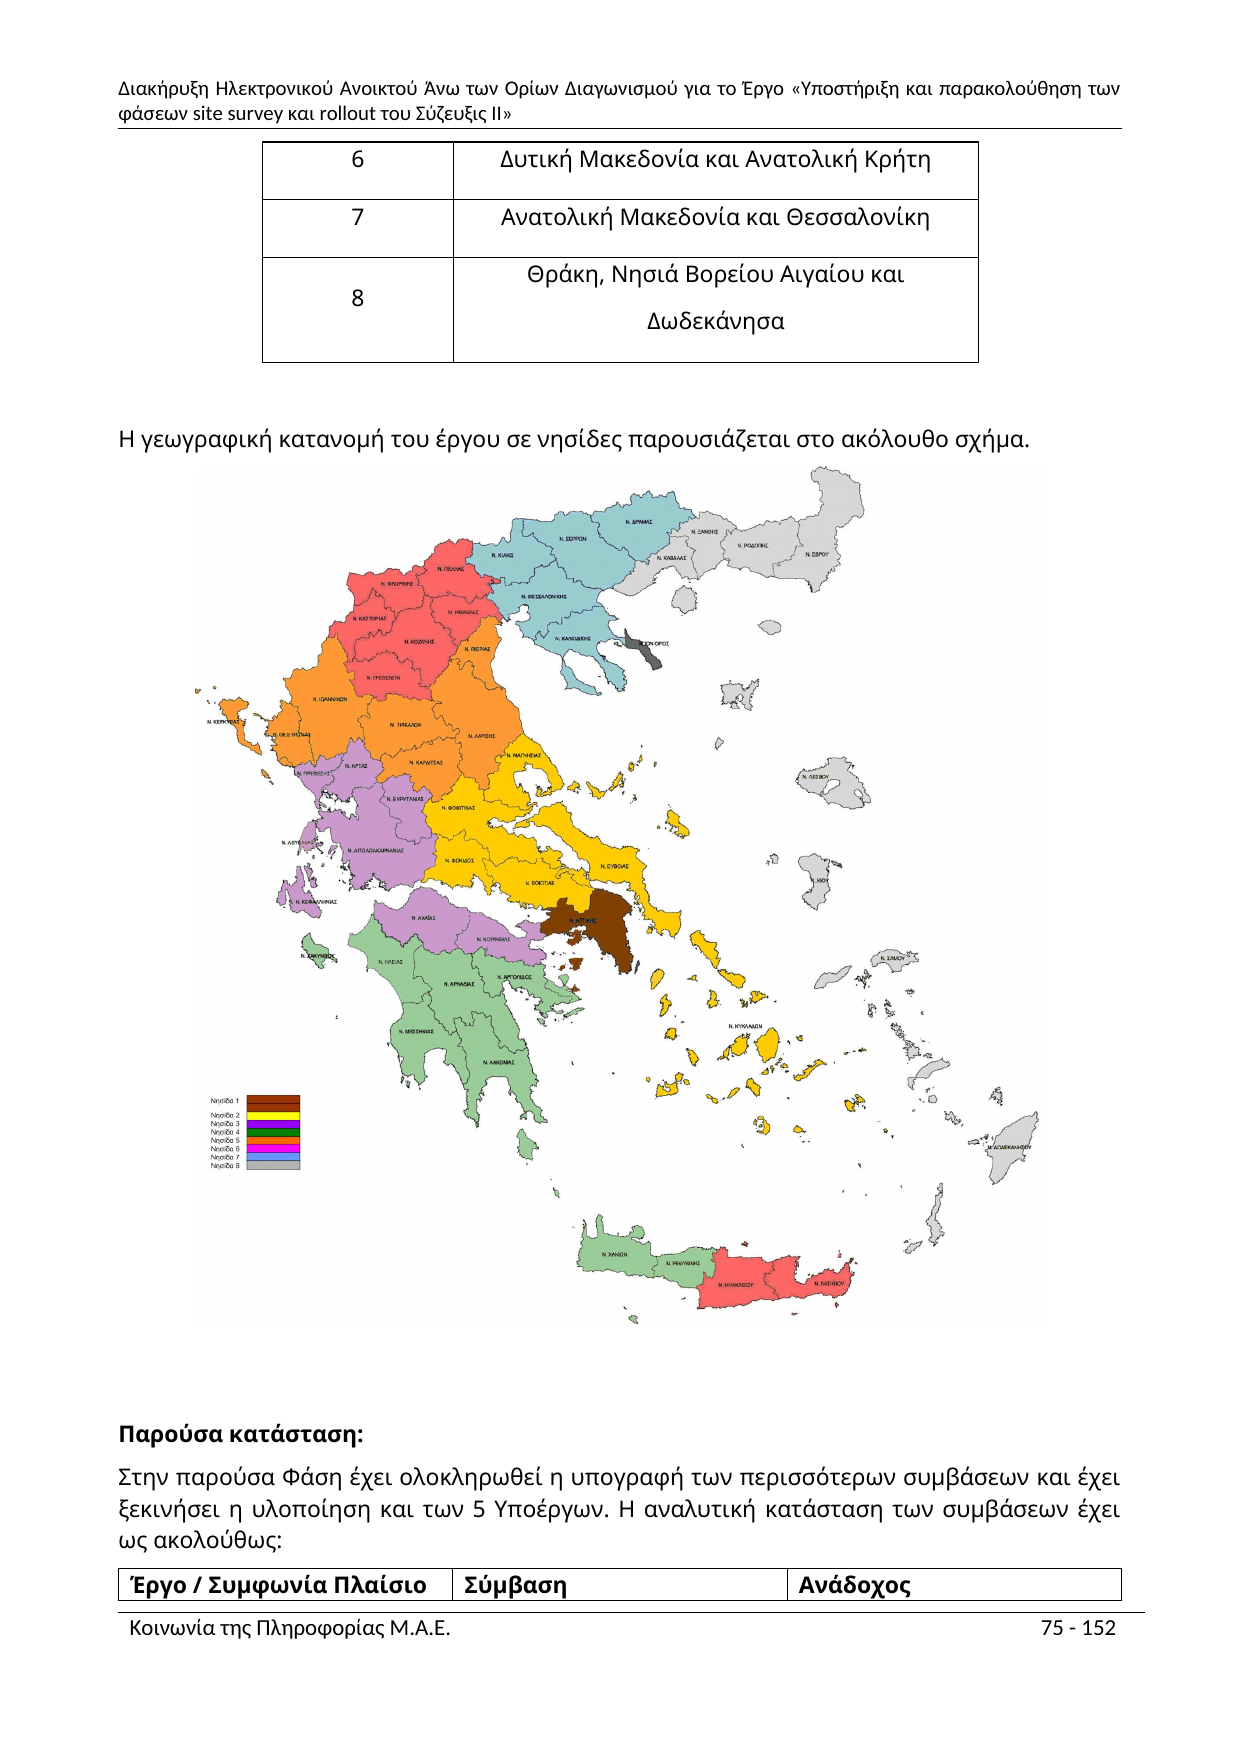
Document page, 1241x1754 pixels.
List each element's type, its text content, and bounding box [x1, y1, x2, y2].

table_header Ανάδοχος [788, 1569, 1121, 1600]
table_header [119, 1569, 452, 1600]
table_cell 8 [263, 258, 453, 362]
table_cell Δυτική Μακεδονία και Ανατολική Κρήτη [454, 143, 978, 199]
table_cell 6 [263, 143, 453, 199]
table_cell Θράκη, Νησιά Βορείου Αιγαίου και Δωδεκάνησα [454, 258, 978, 362]
table_cell 7 [263, 200, 453, 257]
table_header Σύμβαση [453, 1569, 787, 1600]
text Στην παρούσα Φάση έχει ολοκληρωθεί η υπογραφή των περισσότερων συμβάσεων και έχει ξεκινήσει η υλοποίηση και των 5 Υποέργων. Η αναλυτική κατάσταση των συμβάσεων έχει ως ακολούθως: [118, 1461, 1122, 1555]
text Παρούσα κατάσταση: [118, 1417, 1122, 1449]
picture [194, 466, 1046, 1324]
text Η γεωγραφική κατανομή του έργου σε νησίδες παρουσιάζεται στο ακόλουθο σχήμα. [118, 422, 1122, 454]
table_cell Ανατολική Μακεδονία και Θεσσαλονίκη [454, 200, 978, 257]
